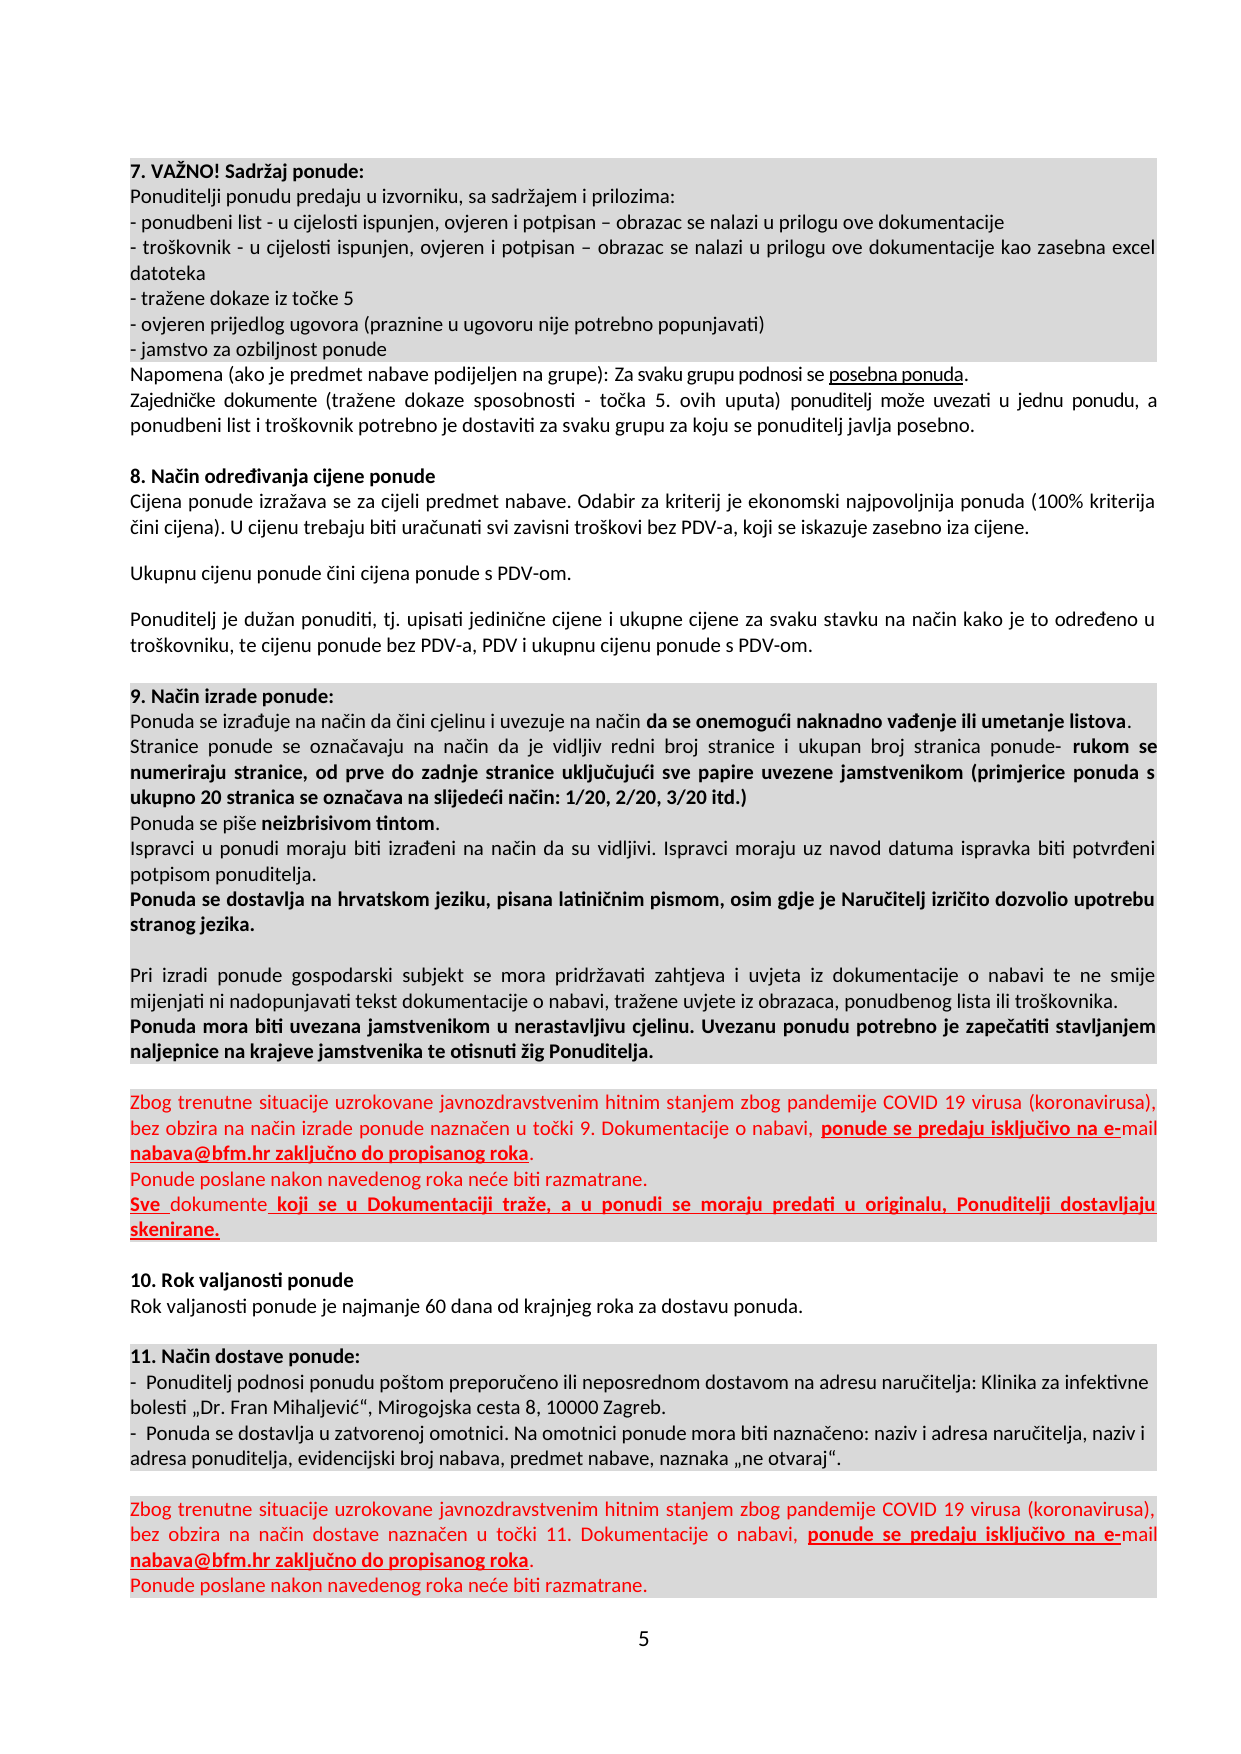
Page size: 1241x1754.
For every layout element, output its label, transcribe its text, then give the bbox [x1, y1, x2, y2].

text - ovjeren prijedlog ugovora (praznine u ugovoru nije potrebno popunjavati) [130, 311, 1157, 336]
text Zajedničke dokumente (tražene dokaze sposobnosti - točka 5. ovih uputa) ponuditelj može uvezati u jednu ponudu, a ponudbeni list i troškovnik potrebno je dostaviti za svaku grupu za koju se ponuditelj javlja posebno. [130, 387, 1157, 438]
text Ponuda se izrađuje na način da čini cjelinu i uvezuje na način da se onemogući naknadno vađenje ili umetanje listova. [130, 708, 1157, 734]
text Zbog trenutne situacije uzrokovane javnozdravstvenim hitnim stanjem zbog pandemije COVID 19 virusa (koronavirusa), bez obzira na način dostave naznačen u točki 11. Dokumentacije o nabavi, ponude se predaju isključivo na e-mail nabava@bfm.hr zaključno do propisanog roka. [130, 1496, 1157, 1572]
text 7. VAŽNO! Sadržaj ponude: [130, 158, 1157, 184]
text - tražene dokaze iz točke 5 [130, 285, 1157, 311]
text Zbog trenutne situacije uzrokovane javnozdravstvenim hitnim stanjem zbog pandemije COVID 19 virusa (koronavirusa), bez obzira na način izrade ponude naznačen u točki 9. Dokumentacije o nabavi, ponude se predaju isključivo na e-mail nabava@bfm.hr zaključno do propisanog roka. [130, 1089, 1157, 1166]
text Ispravci u ponudi moraju biti izrađeni na način da su vidljivi. Ispravci moraju uz navod datuma ispravka biti potvrđeni potpisom ponuditelja. [130, 835, 1157, 886]
text Sve dokumente koji se u Dokumentaciji traže, a u ponudi se moraju predati u originalu, Ponuditelji dostavljaju skenirane. [130, 1191, 1157, 1242]
text Ponuda se piše neizbrisivom tintom. [130, 810, 1157, 835]
text 8. Način određivanja cijene ponude [130, 463, 1157, 489]
text - Ponuditelj podnosi ponudu poštom preporučeno ili neposrednom dostavom na adresu naručitelja: Klinika za infektivne bolesti „Dr. Fran Mihaljević“, Mirogojska cesta 8, 10000 Zagreb. [130, 1369, 1157, 1420]
text Ponuditelj je dužan ponuditi, tj. upisati jedinične cijene i ukupne cijene za svaku stavku na način kako je to određeno u troškovniku, te cijenu ponude bez PDV-a, PDV i ukupnu cijenu ponude s PDV-om. [130, 607, 1157, 657]
text - jamstvo za ozbiljnost ponude [130, 336, 1157, 362]
text Ukupnu cijenu ponude čini cijena ponude s PDV-om. [130, 560, 1157, 586]
text Ponuda mora biti uvezana jamstvenikom u nerastavljivu cjelinu. Uvezanu ponudu potrebno je zapečatiti stavljanjem naljepnice na krajeve jamstvenika te otisnuti žig Ponuditelja. [130, 1013, 1157, 1064]
text 10. Rok valjanosti ponude [130, 1267, 1157, 1293]
text 11. Način dostave ponude: [130, 1344, 1157, 1369]
text Rok valjanosti ponude je najmanje 60 dana od krajnjeg roka za dostavu ponuda. [130, 1293, 1157, 1318]
text - Ponuda se dostavlja u zatvorenoj omotnici. Na omotnici ponude mora biti naznačeno: naziv i adresa naručitelja, naziv i adresa ponuditelja, evidencijski broj nabava, predmet nabave, naznaka „ne otvaraj“. [130, 1420, 1157, 1471]
text Napomena (ako je predmet nabave podijeljen na grupe): Za svaku grupu podnosi se posebna ponuda. [130, 362, 1157, 387]
text Ponuditelji ponudu predaju u izvorniku, sa sadržajem i prilozima: [130, 184, 1157, 209]
text Ponude poslane nakon navedenog roka neće biti razmatrane. [130, 1166, 1157, 1191]
text - ponudbeni list - u cijelosti ispunjen, ovjeren i potpisan – obrazac se nalazi u prilogu ove dokumentacije [130, 209, 1157, 234]
text 9. Način izrade ponude: [130, 683, 1157, 708]
text Ponude poslane nakon navedenog roka neće biti razmatrane. [130, 1572, 1157, 1598]
text - troškovnik - u cijelosti ispunjen, ovjeren i potpisan – obrazac se nalazi u prilogu ove dokumentacije kao zasebna excel datoteka [130, 234, 1157, 285]
text Stranice ponude se označavaju na način da je vidljiv redni broj stranice i ukupan broj stranica ponude- rukom se numeriraju stranice, od prve do zadnje stranice uključujući sve papire uvezene jamstvenikom (primjerice ponuda s ukupno 20 stranica se označava na slijedeći način: 1/20, 2/20, 3/20 itd.) [130, 734, 1157, 810]
text Cijena ponude izražava se za cijeli predmet nabave. Odabir za kriterij je ekonomski najpovoljnija ponuda (100% kriterija čini cijena). U cijenu trebaju biti uračunati svi zavisni troškovi bez PDV-a, koji se iskazuje zasebno iza cijene. [130, 489, 1157, 539]
text Ponuda se dostavlja na hrvatskom jeziku, pisana latiničnim pismom, osim gdje je Naručitelj izričito dozvolio upotrebu stranog jezika. [130, 886, 1157, 937]
text Pri izradi ponude gospodarski subjekt se mora pridržavati zahtjeva i uvjeta iz dokumentacije o nabavi te ne smije mijenjati ni nadopunjavati tekst dokumentacije o nabavi, tražene uvjete iz obrazaca, ponudbenog lista ili troškovnika. [130, 962, 1157, 1013]
